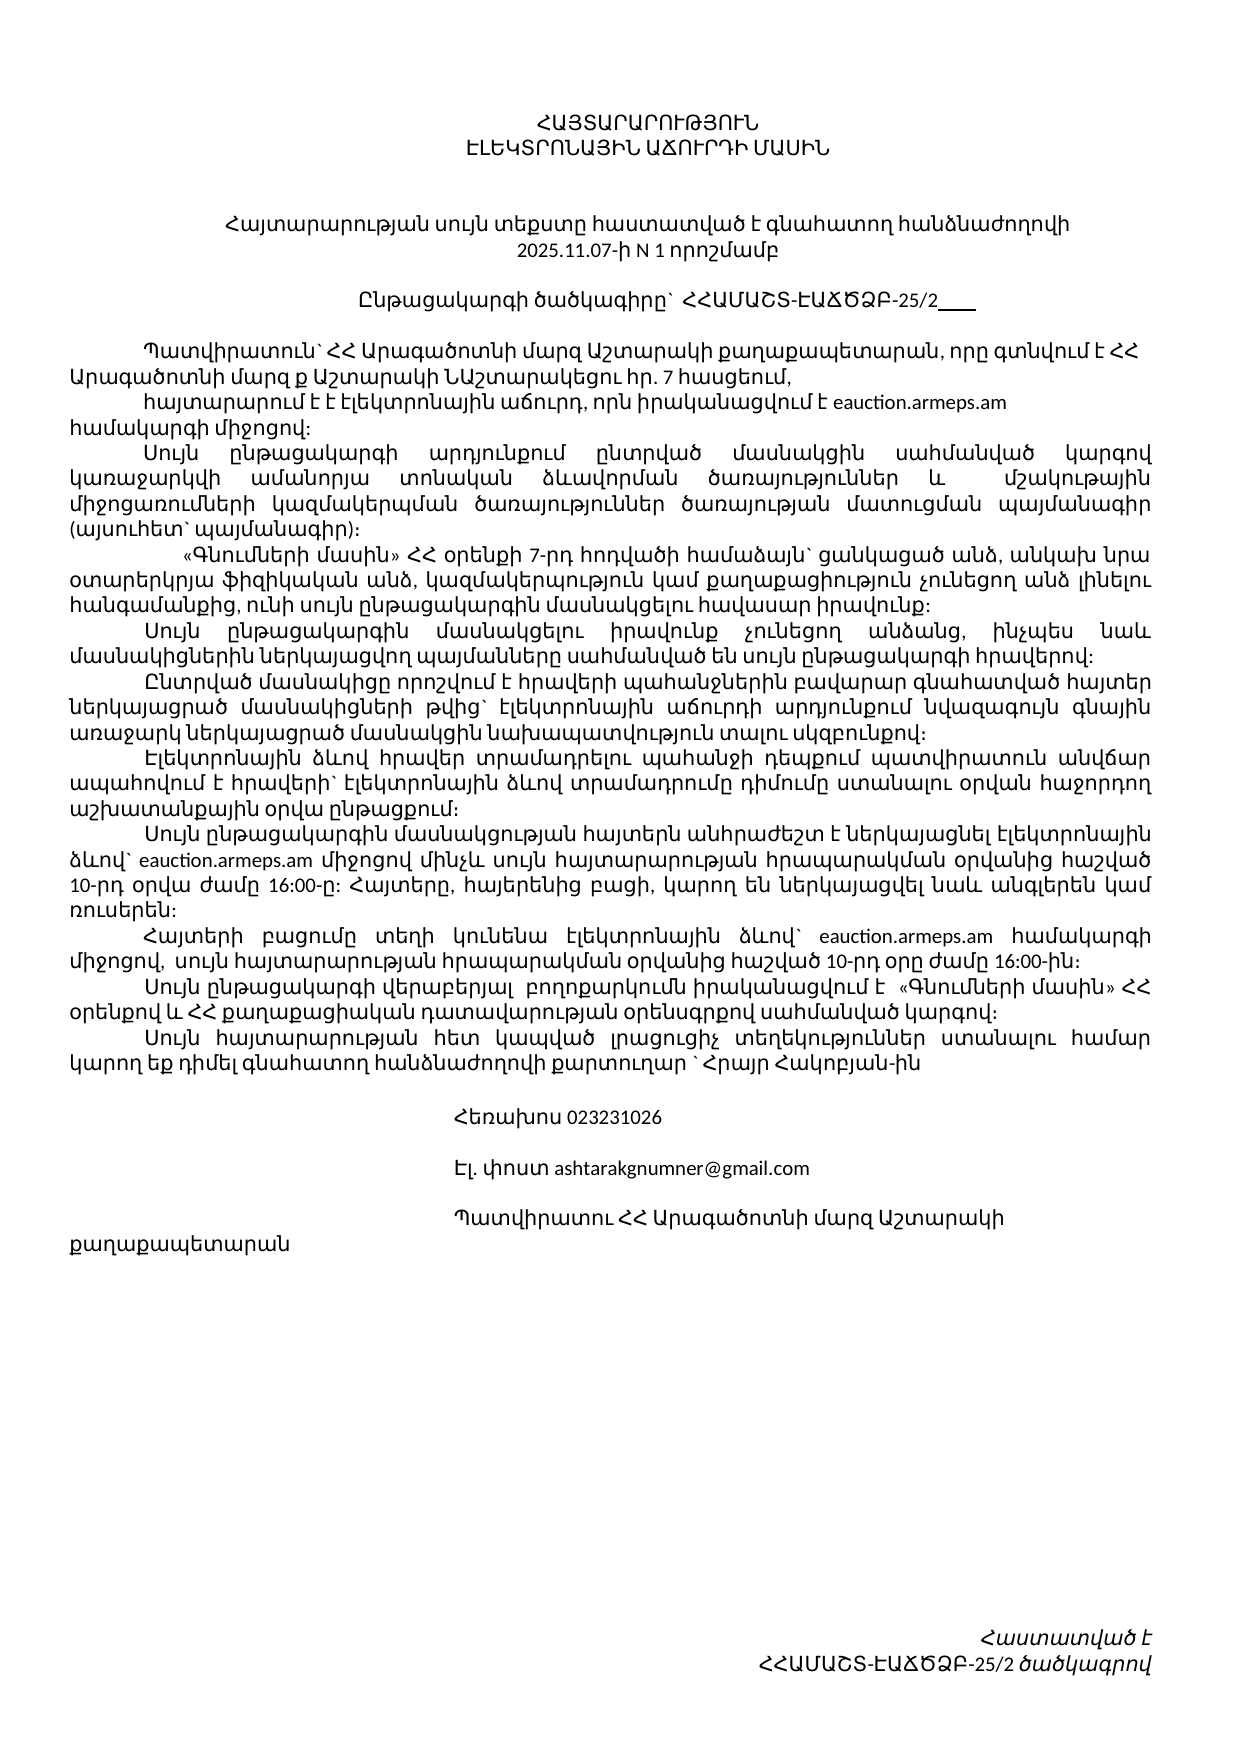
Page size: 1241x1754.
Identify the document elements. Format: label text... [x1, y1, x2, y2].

text Հեռախոս 023231026 [69, 1104, 1152, 1129]
text ՀՀԱՄԱՇՏ-ԷԱՃԾՁԲ-25/2 ծածկագրով [69, 1651, 1152, 1676]
text հայտարարում է է էլեկտրոնային աճուրդ, որն իրականացվում է eauction.armeps.am համակարգի միջոցով: [69, 389, 1152, 440]
text «Գնումների մասին» ՀՀ օրենքի 7-րդ հոդվածի համաձայն` ցանկացած անձ, անկախ նրա օտարերկրյա ֆիզիկական անձ, կազմակերպություն կամ քաղաքացիություն չունեցող անձ լինելու հանգամանքից, ունի սույն ընթացակարգին մասնակցելու հավասար իրավունք: [69, 542, 1152, 618]
text Հաստատված է [69, 1625, 1152, 1651]
text 2025.11.07 -ի N 1 որոշմամբ [69, 237, 1152, 262]
text ԷԼԵԿՏՐՈՆԱՅԻՆ ԱՃՈՒՐԴԻ ՄԱՍԻՆ [69, 135, 1152, 161]
text ՀԱՅՏԱՐԱՐՈՒԹՅՈՒՆ [69, 110, 1152, 135]
text Էլեկտրոնային ձևով հրավեր տրամադրելու պահանջի դեպքում պատվիրատուն անվճար ապահովում է հրավերի` էլեկտրոնային ձևով տրամադրումը դիմումը ստանալու օրվան հաջորդող աշխատանքային օրվա ընթացքում։ [69, 745, 1152, 821]
text Սույն ընթացակարգի արդյունքում ընտրված մասնակցին սահմանված կարգով կառաջարկվի ամանորյա տոնական ձևավորման ծառայություններ և մշակութային միջոցառումների կազմակերպման ծառայություններ ծառայության մատուցման պայմանագիր (այսուհետ` պայմանագիր)։ [69, 440, 1152, 542]
text Սույն ընթացակարգին մասնակցելու իրավունք չունեցող անձանց, ինչպես նաև մասնակիցներին ներկայացվող պայմանները սահմանված են սույն ընթացակարգի հրավերով: [69, 618, 1152, 669]
text Հայտերի բացումը տեղի կունենա էլեկտրոնային ձևով` eauction.armeps.am համակարգի միջոցով, սույն հայտարարության հրապարակման օրվանից հաշված 10-րդ օրը ժամը 16:00-ին։ [69, 923, 1152, 974]
text Սույն հայտարարության հետ կապված լրացուցիչ տեղեկություններ ստանալու համար կարող եք դիմել գնահատող հանձնաժողովի քարտուղար ` Հրայր Հակոբյան-ին [69, 1025, 1152, 1076]
text Ընտրված մասնակիցը որոշվում է հրավերի պահանջներին բավարար գնահատված հայտեր ներկայացրած մասնակիցների թվից` էլեկտրոնային աճուրդի արդյունքում նվազագույն գնային առաջարկ ներկայացրած մասնակցին նախապատվություն տալու սկզբունքով։ [69, 669, 1152, 745]
text Ընթացակարգի ծածկագիրը` ՀՀԱՄԱՇՏ-ԷԱՃԾՁԲ-25/2 [69, 288, 1152, 313]
text Սույն ընթացակարգին մասնակցության հայտերն անհրաժեշտ է ներկայացնել էլեկտրոնային ձևով` eauction.armeps.am միջոցով մինչև սույն հայտարարության հրապարակման օրվանից հաշված 10-րդ օրվա ժամը 16:00-ը: Հայտերը, հայերենից բացի, կարող են ներկայացվել նաև անգլերեն կամ ռուսերեն: [69, 821, 1152, 923]
text Պատվիրատուն` ՀՀ Արագածոտնի մարզ Աշտարակի քաղաքապետարան, որը գտնվում է ՀՀ Արագածոտնի մարզ ք Աշտարակի ՆԱշտարակեցու հր. 7 հասցեում, [69, 338, 1152, 389]
text Էլ. փոստ ashtarakgnumner@gmail.com [69, 1155, 1152, 1180]
text Պատվիրատու ՀՀ Արագածոտնի մարզ Աշտարակի քաղաքապետարան [69, 1206, 1152, 1256]
text Սույն ընթացակարգի վերաբերյալ բողոքարկումն իրականացվում է «Գնումների մասին» ՀՀ օրենքով և ՀՀ քաղաքացիական դատավարության օրենսգրքով սահմանված կարգով։ [69, 974, 1152, 1025]
text Հայտարարության սույն տեքստը հաստատված է գնահատող հանձնաժողովի [69, 211, 1152, 237]
